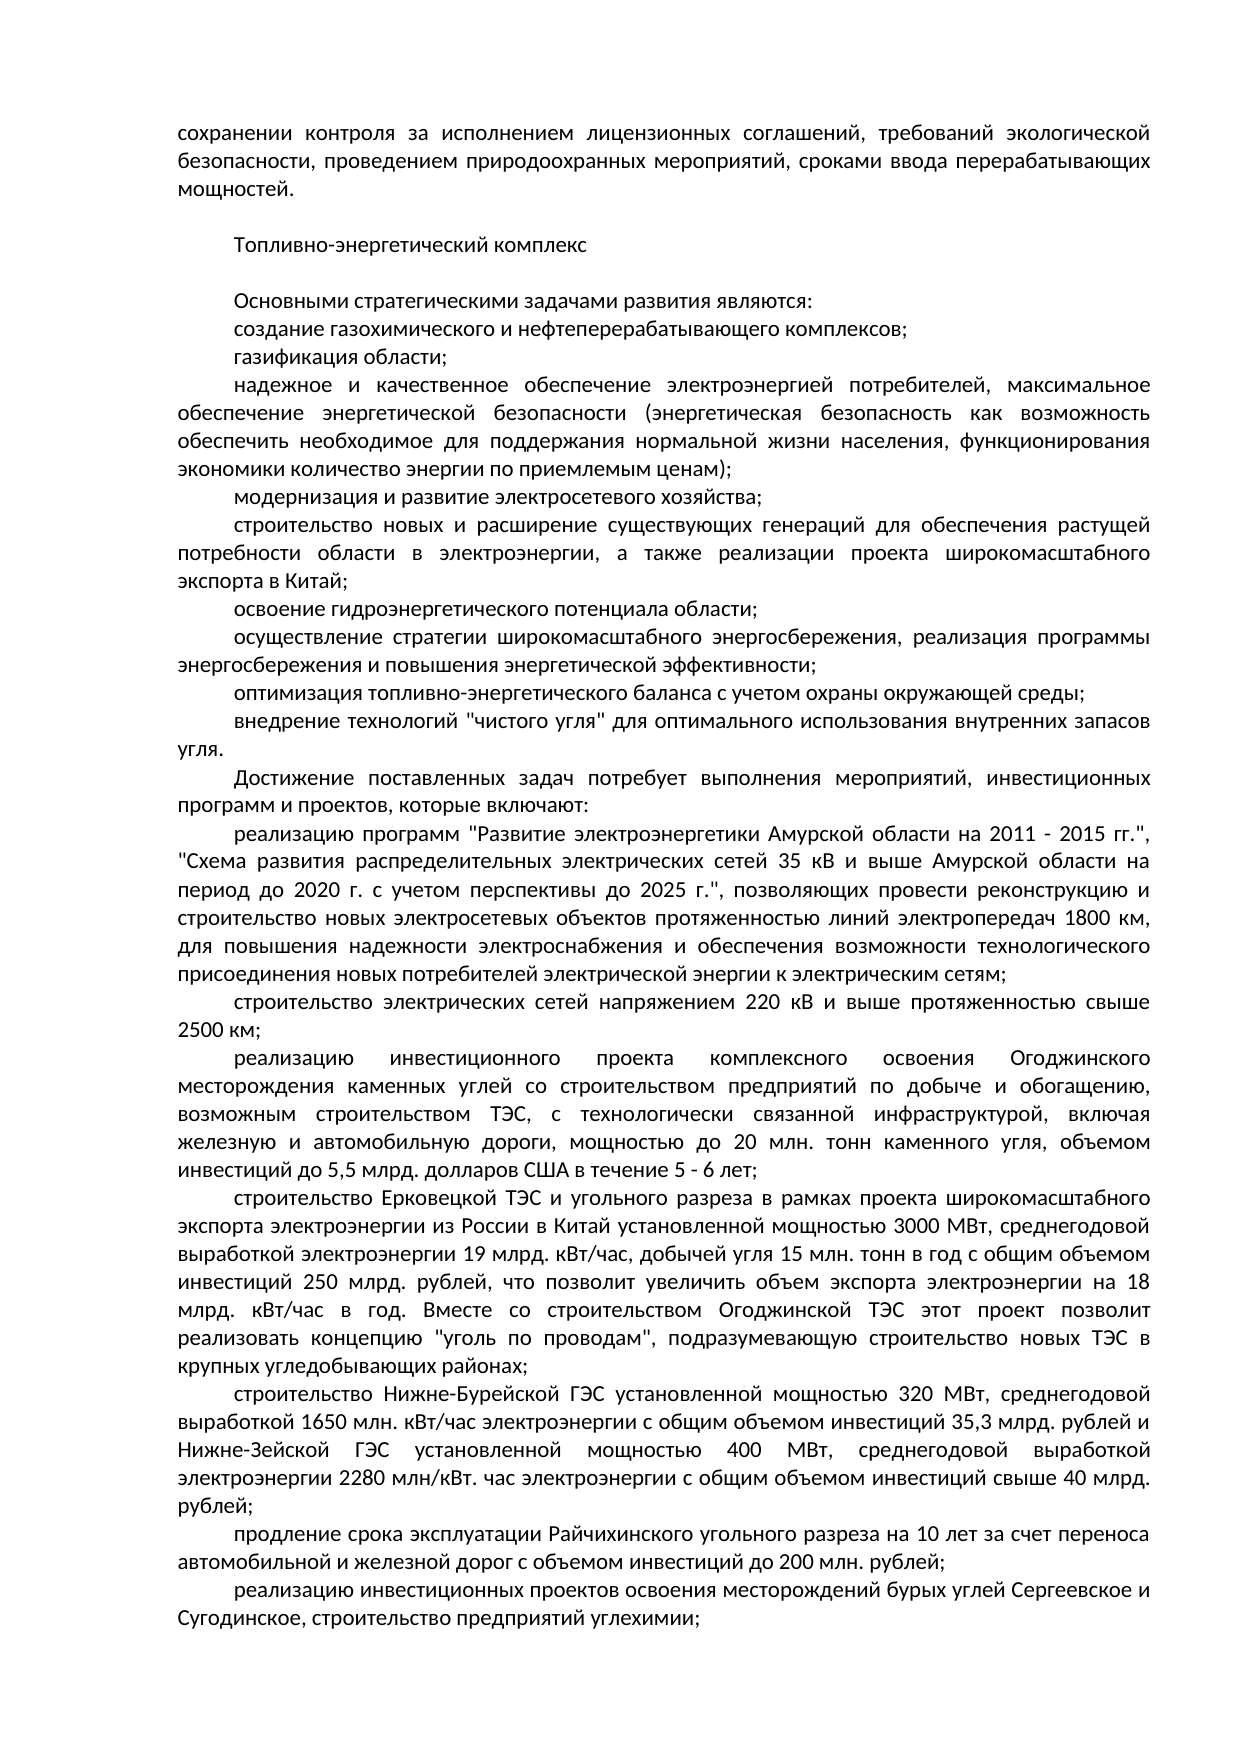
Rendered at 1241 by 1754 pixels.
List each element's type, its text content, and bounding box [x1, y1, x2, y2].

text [177, 118, 1152, 202]
text освоение гидроэнергетического потенциала области; [177, 594, 1152, 622]
text оптимизация топливно-энергетического баланса с учетом охраны окружающей среды; [177, 678, 1152, 707]
text реализацию инвестиционных проектов освоения месторождений бурых углей Сергеевское и Сугодинское, строительство предприятий углехимии; [177, 1575, 1152, 1631]
text строительство электрических сетей напряжением 220 кВ и выше протяженностью свыше 2500 км; [177, 987, 1152, 1043]
text продление срока эксплуатации Райчихинского угольного разреза на 10 лет за счет переноса автомобильной и железной дорог с объемом инвестиций до 200 млн. рублей; [177, 1519, 1152, 1575]
text создание газохимического и нефтеперерабатывающего комплексов; [177, 314, 1152, 342]
text строительство Нижне-Бурейской ГЭС установленной мощностью 320 МВт, среднегодовой выработкой 1650 млн. кВт/час электроэнергии с общим объемом инвестиций 35,3 млрд. рублей и Нижне-Зейской ГЭС установленной мощностью 400 МВт, среднегодовой выработкой электроэнергии 2280 млн/кВт. час электроэнергии с общим объемом инвестиций свыше 40 млрд. рублей; [177, 1379, 1152, 1519]
text строительство новых и расширение существующих генераций для обеспечения растущей потребности области в электроэнергии, а также реализации проекта широкомасштабного экспорта в Китай; [177, 510, 1152, 594]
text надежное и качественное обеспечение электроэнергией потребителей, максимальное обеспечение энергетической безопасности (энергетическая безопасность как возможность обеспечить необходимое для поддержания нормальной жизни населения, функционирования экономики количество энергии по приемлемым ценам); [177, 370, 1152, 482]
text газификация области; [177, 342, 1152, 370]
text Основными стратегическими задачами развития являются: [177, 286, 1152, 314]
text Топливно-энергетический комплекс [177, 230, 1152, 258]
text реализацию инвестиционного проекта комплексного освоения Огоджинского месторождения каменных углей со строительством предприятий по добыче и обогащению, возможным строительством ТЭС, с технологически связанной инфраструктурой, включая железную и автомобильную дороги, мощностью до 20 млн. тонн каменного угля, объемом инвестиций до 5,5 млрд. долларов США в течение 5 - 6 лет; [177, 1043, 1152, 1183]
text внедрение технологий "чистого угля" для оптимального использования внутренних запасов угля. [177, 707, 1152, 763]
text модернизация и развитие электросетевого хозяйства; [177, 482, 1152, 510]
text Достижение поставленных задач потребует выполнения мероприятий, инвестиционных программ и проектов, которые включают: [177, 763, 1152, 819]
text реализацию программ "Развитие электроэнергетики Амурской области на 2011 - 2015 гг.", "Схема развития распределительных электрических сетей 35 кВ и выше Амурской области на период до 2020 г. с учетом перспективы до 2025 г.", позволяющих провести реконструкцию и строительство новых электросетевых объектов протяженностью линий электропередач 1800 км, для повышения надежности электроснабжения и обеспечения возможности технологического присоединения новых потребителей электрической энергии к электрическим сетям; [177, 819, 1152, 987]
text осуществление стратегии широкомасштабного энергосбережения, реализация программы энергосбережения и повышения энергетической эффективности; [177, 622, 1152, 678]
text строительство Ерковецкой ТЭС и угольного разреза в рамках проекта широкомасштабного экспорта электроэнергии из России в Китай установленной мощностью 3000 МВт, среднегодовой выработкой электроэнергии 19 млрд. кВт/час, добычей угля 15 млн. тонн в год с общим объемом инвестиций 250 млрд. рублей, что позволит увеличить объем экспорта электроэнергии на 18 млрд. кВт/час в год. Вместе со строительством Огоджинской ТЭС этот проект позволит реализовать концепцию "уголь по проводам", подразумевающую строительство новых ТЭС в крупных угледобывающих районах; [177, 1183, 1152, 1379]
